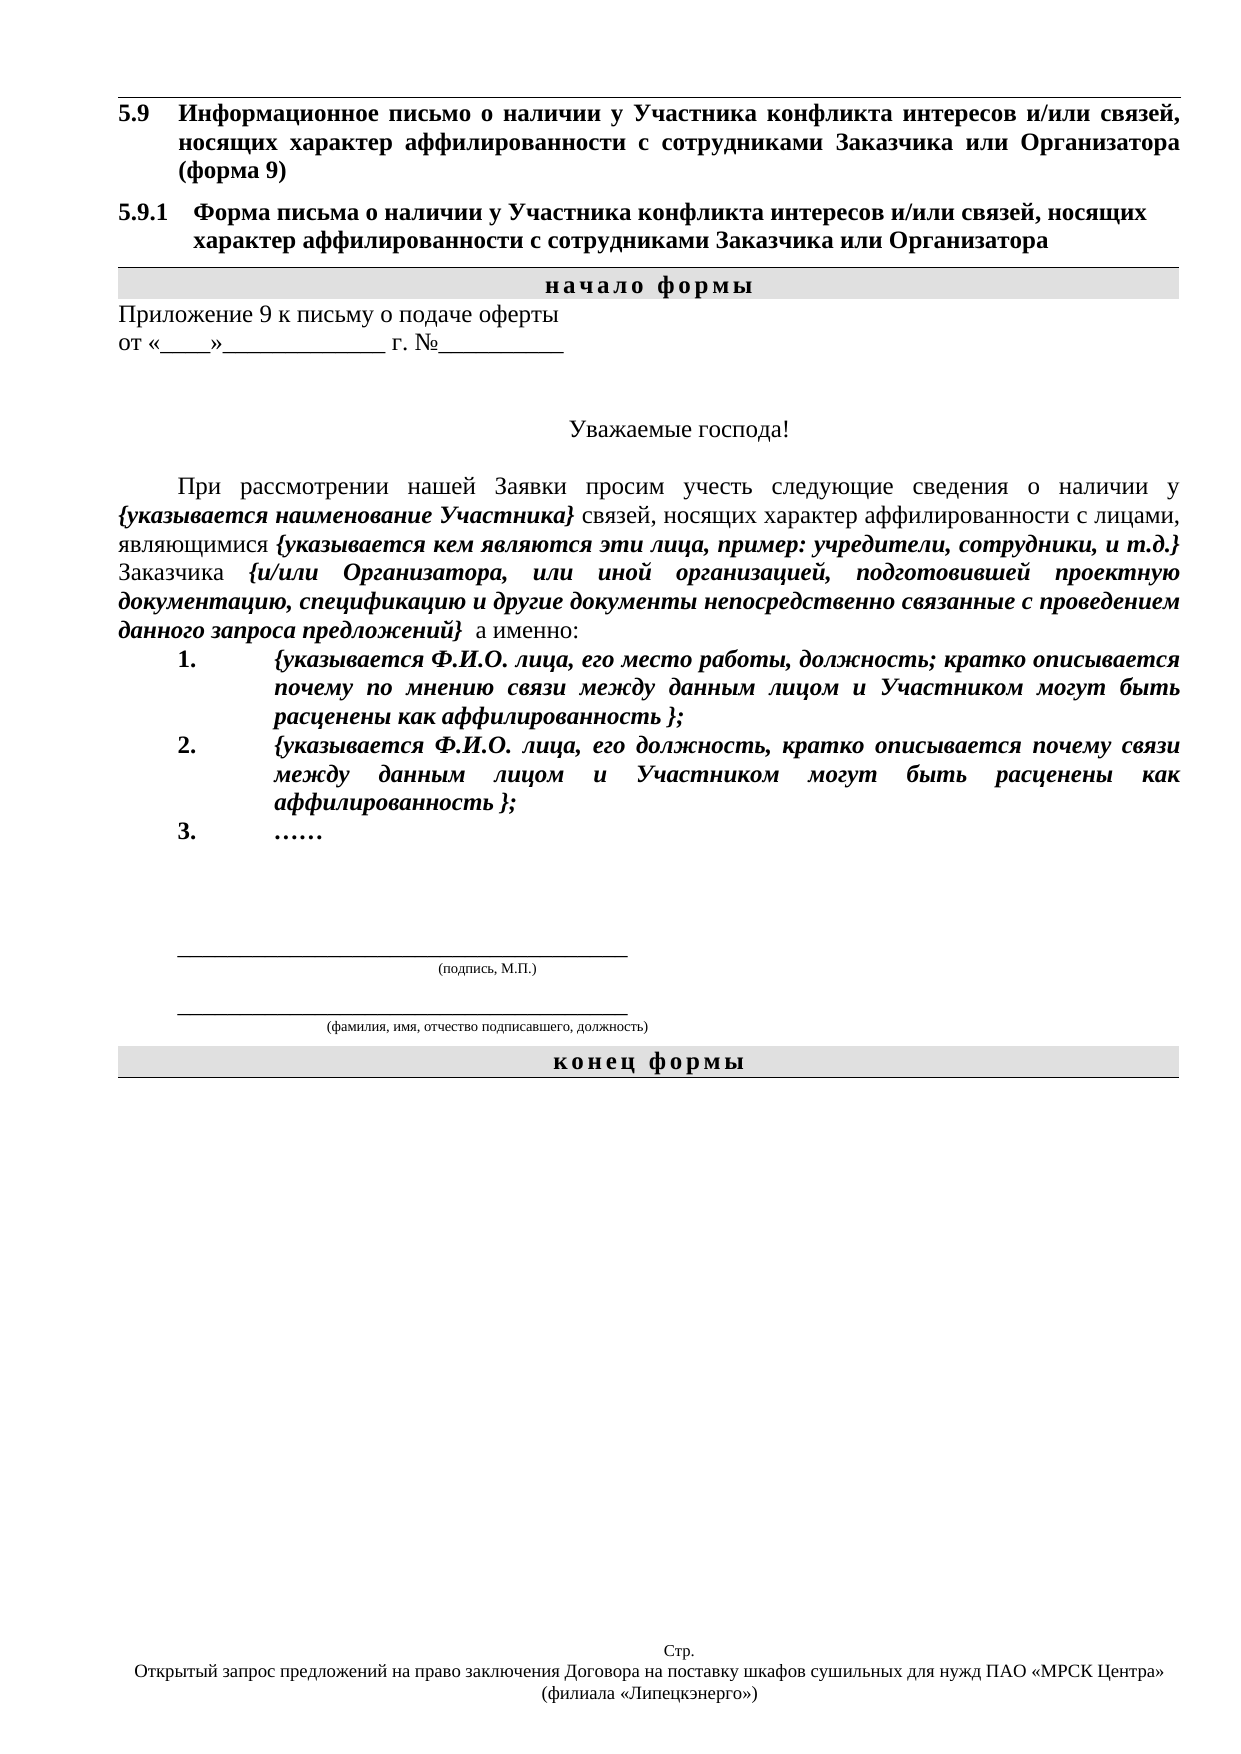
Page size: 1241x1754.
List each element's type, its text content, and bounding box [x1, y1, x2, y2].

list …… [177, 816, 1181, 845]
subtitle Форма письма о наличии у Участника конфликта интересов и/или связей, носящих характер аффилированности с сотрудниками Заказчика или Организатора [118, 197, 1181, 254]
list {указывается Ф.И.О. лица, его место работы, должность; кратко описывается почему по мнению связи между данным лицом и Участником могут быть расценены как аффилированность }; [177, 644, 1181, 730]
text Приложение 9 к письму о подаче оферты от «____»_____________ г. №__________ [118, 299, 1181, 356]
list {указывается Ф.И.О. лица, его должность, кратко описывается почему связи между данным лицом и Участником могут быть расценены как аффилированность }; [177, 730, 1181, 816]
text Уважаемые господа! [118, 414, 1181, 442]
text ____________________________________ [118, 989, 1181, 1017]
text (подпись, М.П.) [118, 960, 797, 989]
text При рассмотрении нашей Заявки просим учесть следующие сведения о наличии у {указывается наименование Участника} связей, носящих характер аффилированности с лицами, являющимися {указывается кем являются эти лица, пример: учредители, сотрудники, и т.д.} Заказчика {и/или Организатора, или иной организацией, подготовившей проектную документацию, спецификацию и другие документы непосредственно связанные с проведением данного запроса предложений} а именно: [118, 471, 1181, 644]
text начало формы [118, 268, 1179, 299]
text ____________________________________ [118, 931, 1181, 960]
text (фамилия, имя, отчество подписавшего, должность) [118, 1017, 797, 1046]
subtitle Информационное письмо о наличии у Участника конфликта интересов и/или связей, носящих характер аффилированности с сотрудниками Заказчика или Организатора (форма 9) [118, 98, 1181, 184]
text конец формы [118, 1046, 1179, 1077]
